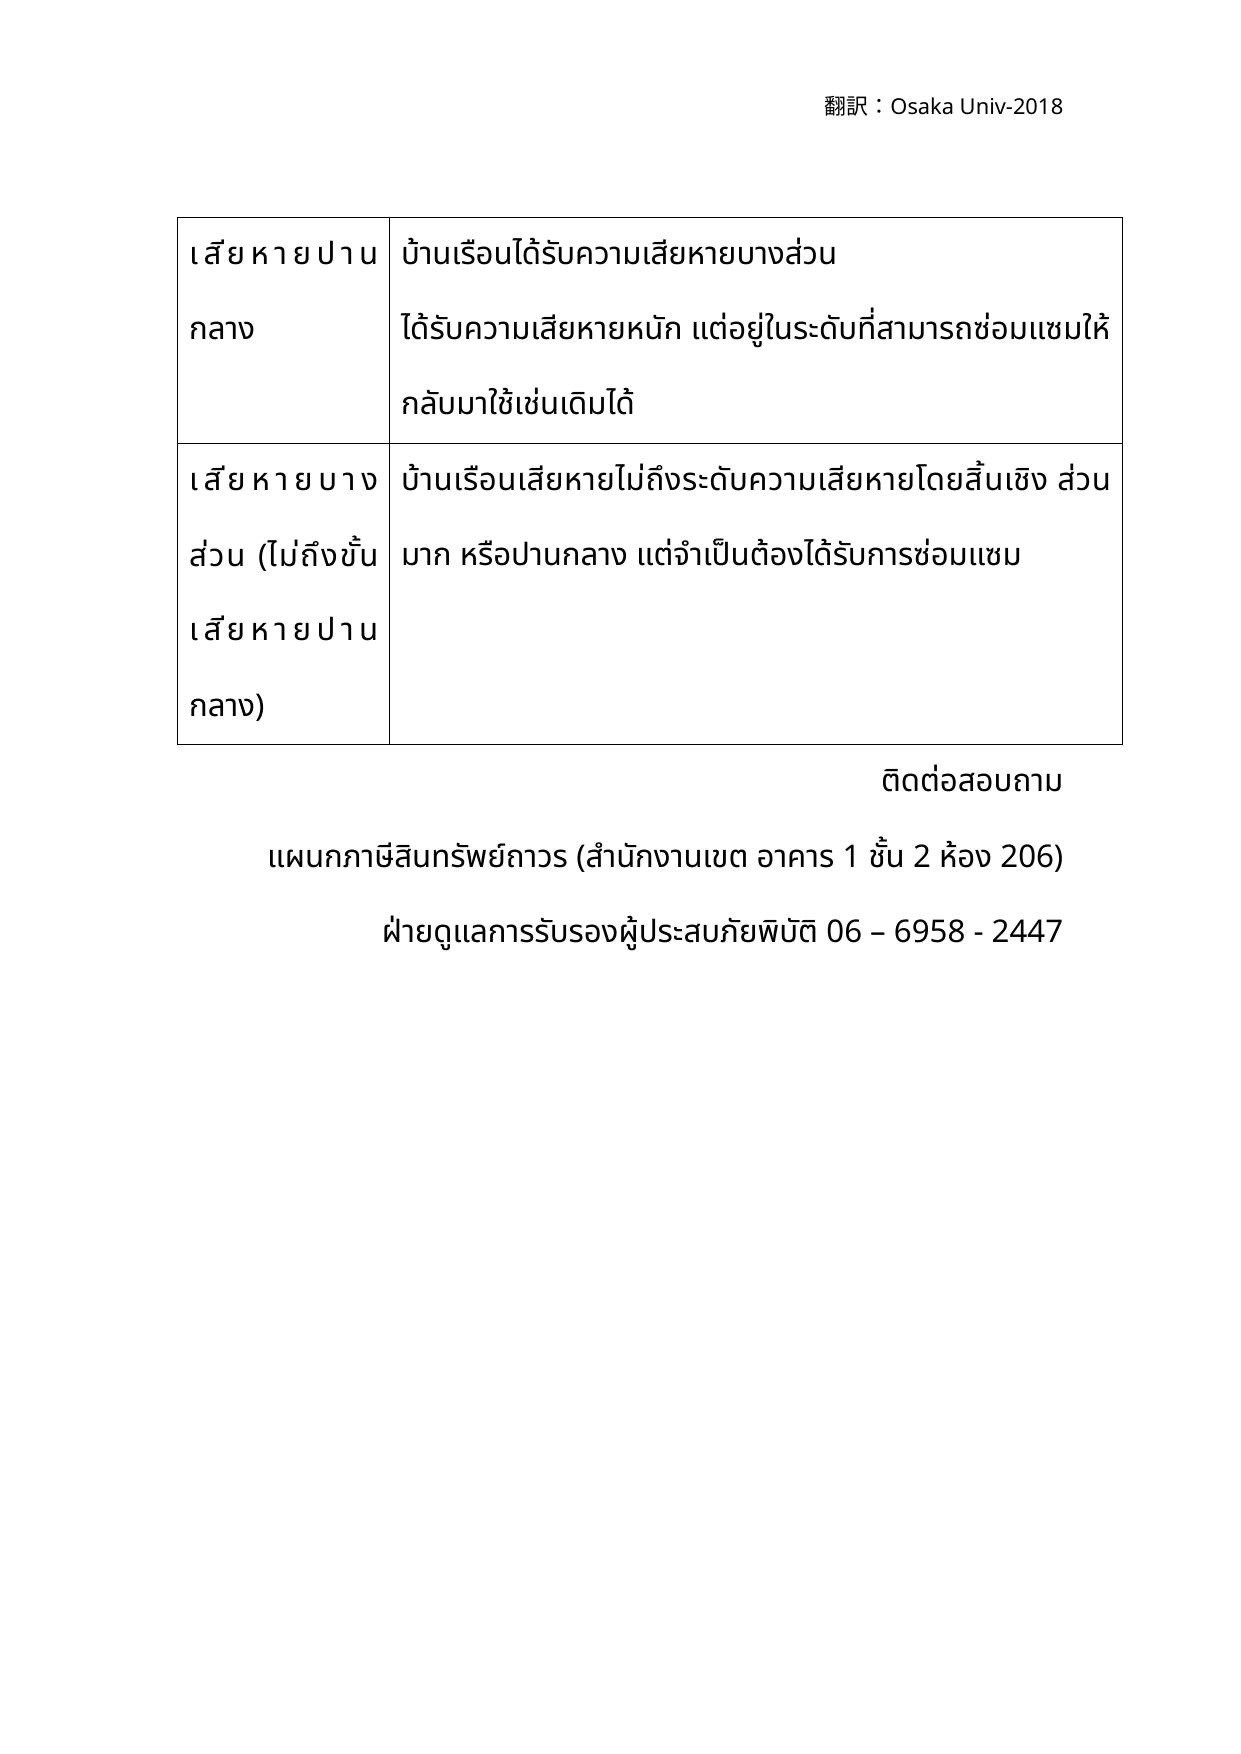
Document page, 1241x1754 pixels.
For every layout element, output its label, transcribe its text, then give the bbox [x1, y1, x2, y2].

text ฝ่ายดูแลการรับรองผู้ประสบภัยพิบัติ 06 – 6958 - 2447 [177, 895, 1063, 970]
text ติดต่อสอบถาม [177, 745, 1063, 820]
table_cell เสียหายปานกลาง [178, 218, 389, 443]
table_cell บ้านเรือนเสียหายไม่ถึงระดับความเสียหายโดยสิ้นเชิง ส่วนมาก หรือปานกลาง แต่จำเป็นต้องได้รับการซ่อมแซม [390, 444, 1122, 744]
table_cell เสียหายบางส่วน (ไม่ถึงขั้นเสียหายปานกลาง) [178, 444, 389, 744]
table_cell บ้านเรือนได้รับความเสียหายบางส่วน ได้รับความเสียหายหนัก แต่อยู่ในระดับที่สามารถซ่อมแซมให้กลับมาใช้เช่นเดิมได้ [390, 218, 1122, 443]
text แผนกภาษีสินทรัพย์ถาวร (สำนักงานเขต อาคาร 1 ชั้น 2 ห้อง 206) [177, 820, 1063, 895]
